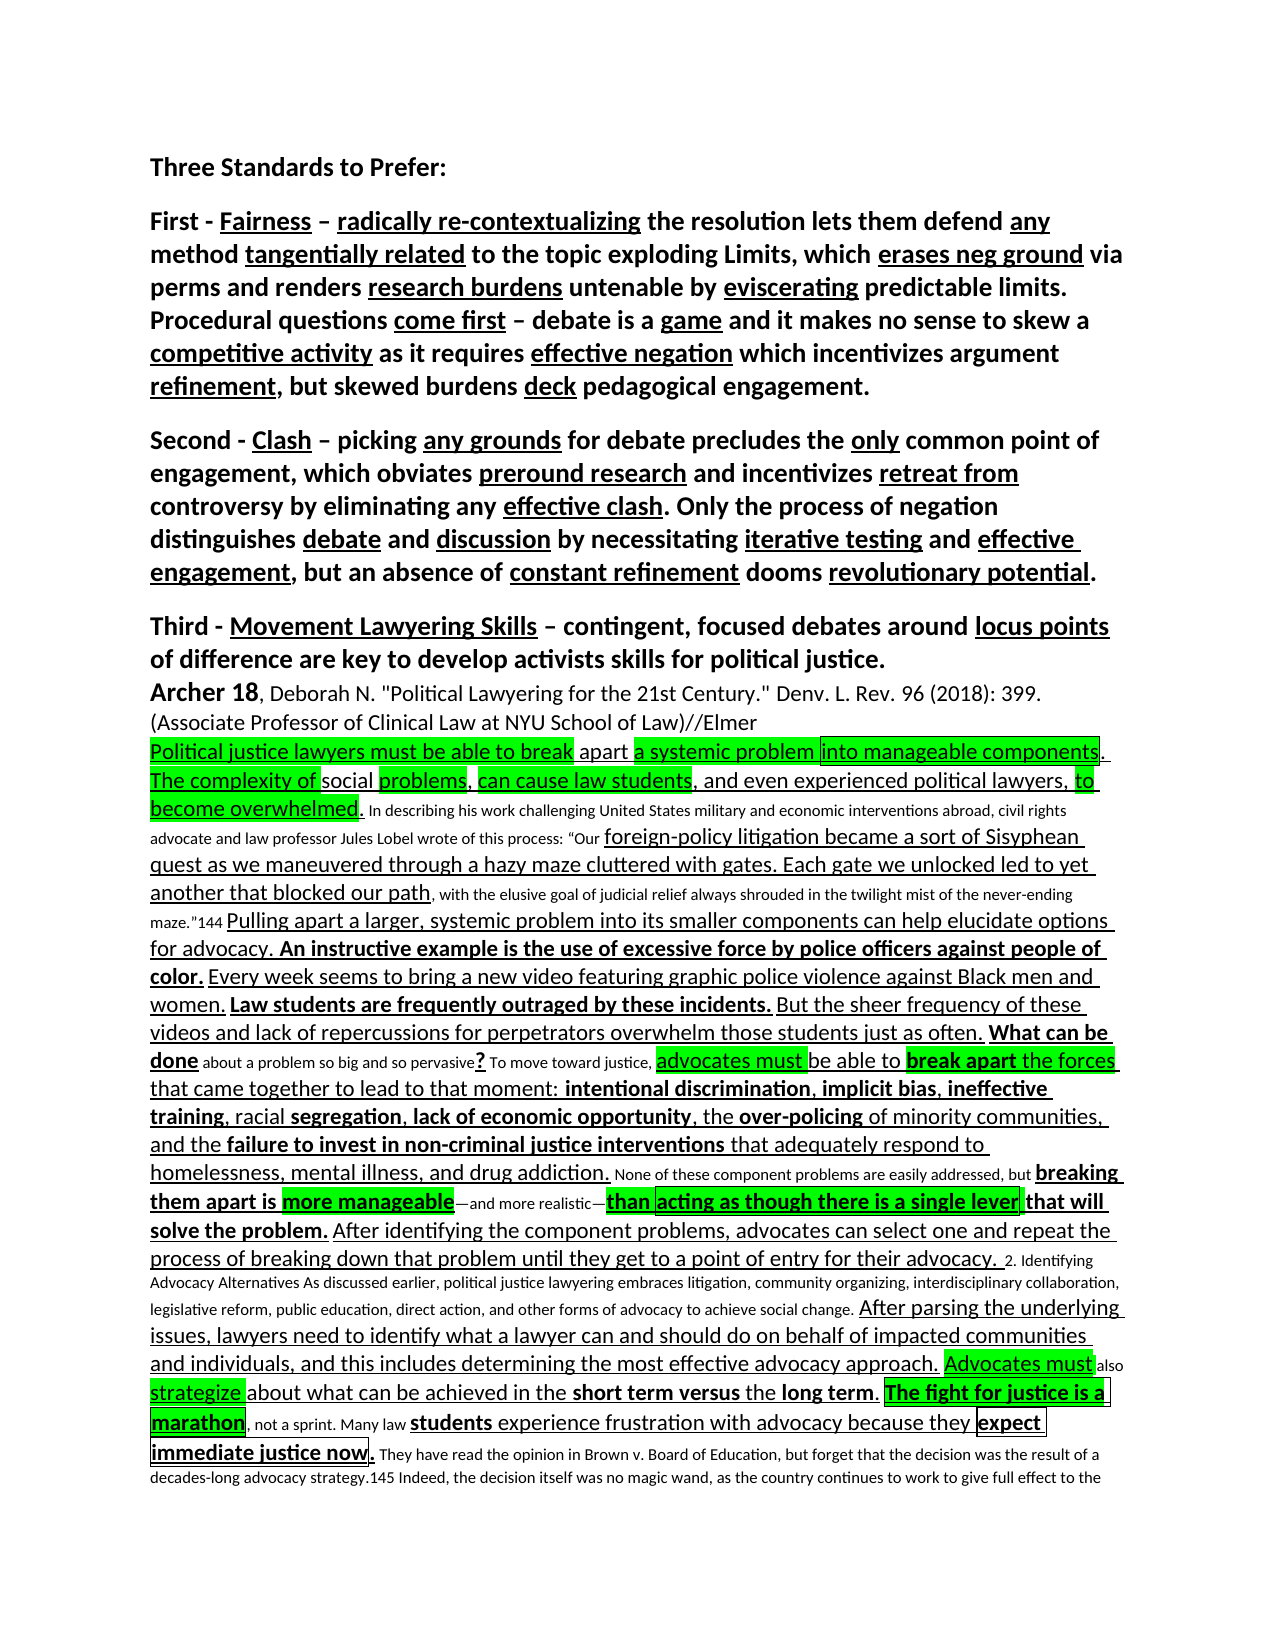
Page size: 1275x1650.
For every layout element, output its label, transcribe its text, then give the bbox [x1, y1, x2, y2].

subtitle Second - Clash – picking any grounds for debate precludes the only common point of engagement, which obviates preround research and incentivizes retreat from controversy by eliminating any effective clash. Only the process of negation distinguishes debate and discussion by necessitating iterative testing and effective engagement, but an absence of constant refinement dooms revolutionary potential. [150, 423, 1125, 588]
subtitle First - Fairness – radically re-contextualizing the resolution lets them defend any method tangentially related to the topic exploding Limits, which erases neg ground via perms and renders research burdens untenable by eviscerating predictable limits. Procedural questions come first – debate is a game and it makes no sense to skew a competitive activity as it requires effective negation which incentivizes argument refinement, but skewed burdens deck pedagogical engagement. [150, 204, 1125, 402]
text Archer 18, Deborah N. "Political Lawyering for the 21st Century." Denv. L. Rev. 96 (2018): 399. (Associate Professor of Clinical Law at NYU School of Law)//Elmer [150, 675, 1125, 736]
subtitle Three Standards to Prefer: [150, 150, 1125, 183]
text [150, 736, 1125, 1487]
subtitle Third - Movement Lawyering Skills – contingent, focused debates around locus points of difference are key to develop activists skills for political justice. [150, 609, 1125, 675]
